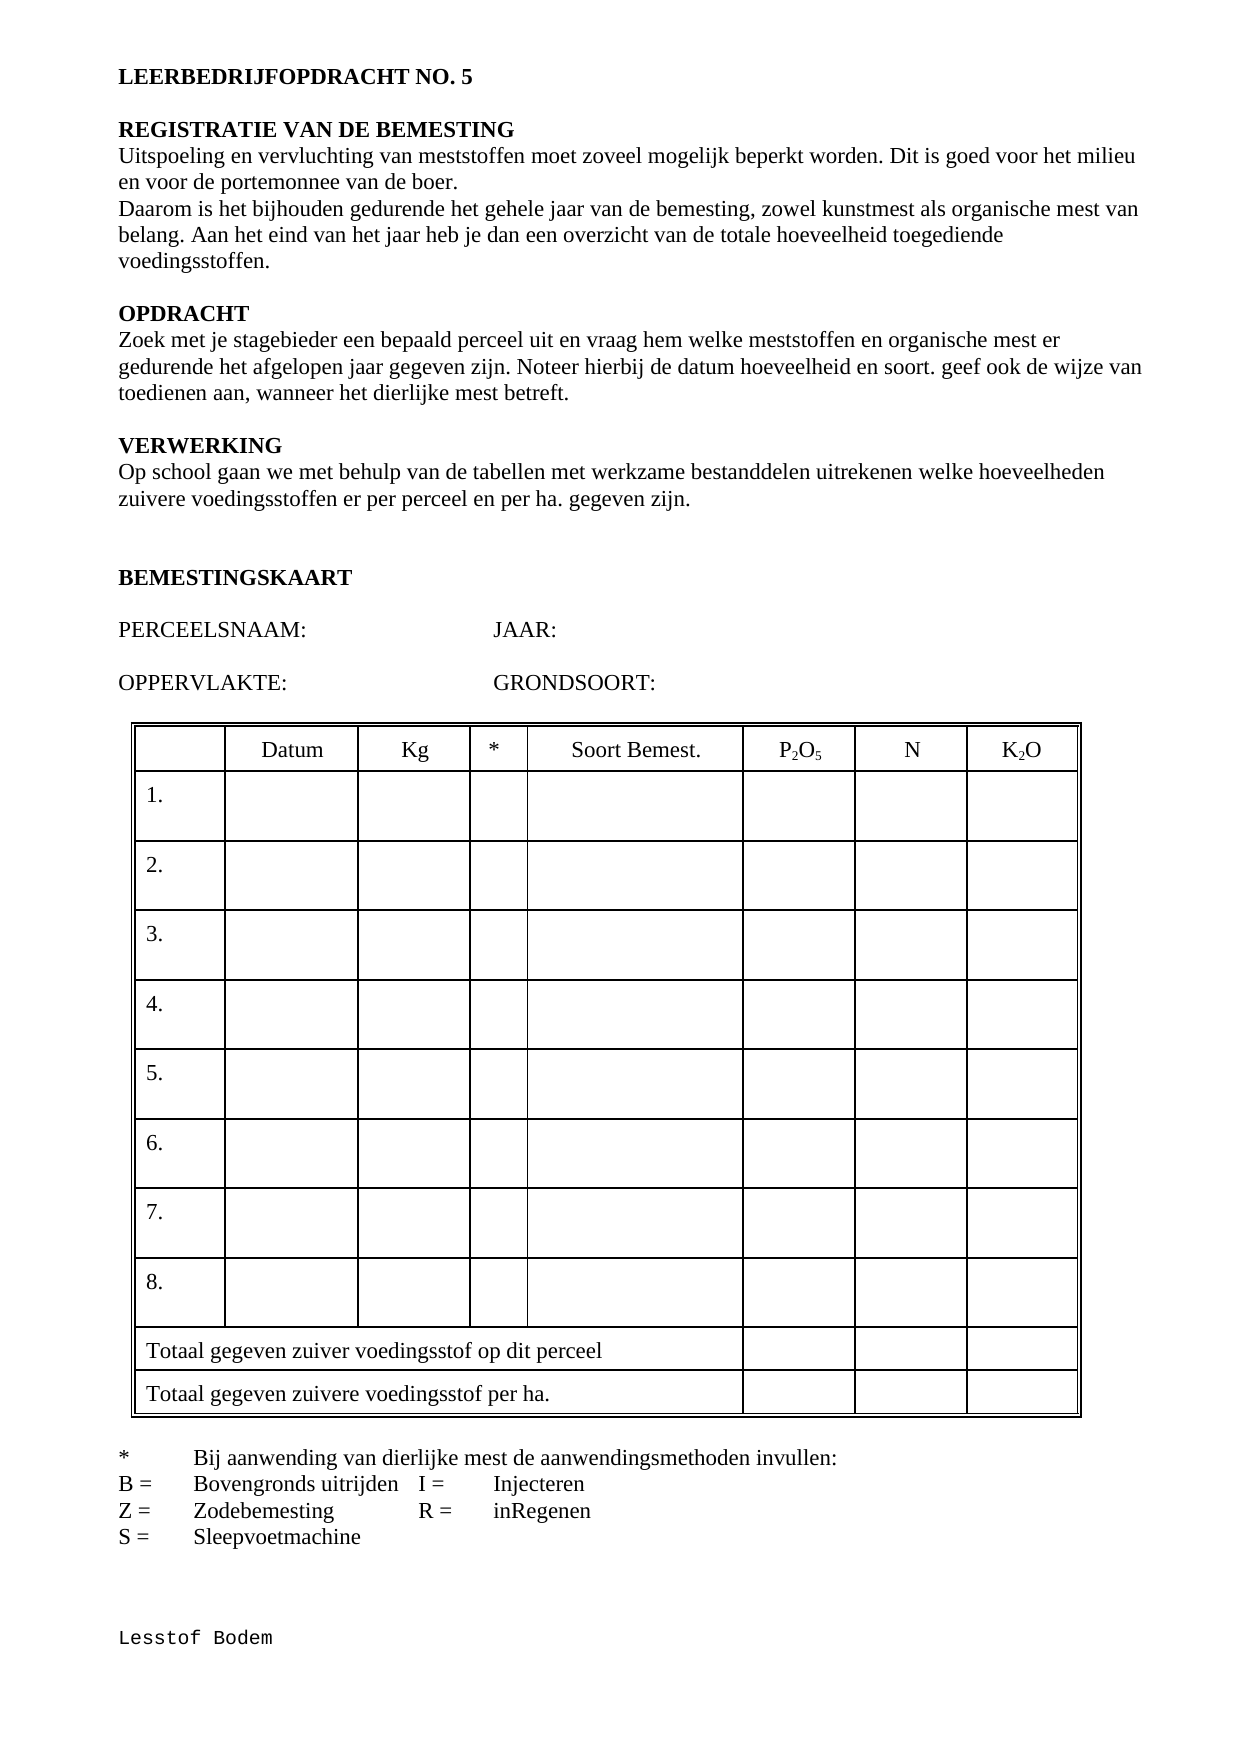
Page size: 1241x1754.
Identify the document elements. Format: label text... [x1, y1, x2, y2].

table_cell [856, 911, 966, 979]
table_cell [471, 772, 527, 840]
table_cell [226, 772, 357, 840]
table_cell [471, 1259, 527, 1326]
table_header Kg [359, 727, 469, 770]
table_cell [528, 842, 742, 909]
table_cell [968, 842, 1077, 909]
table_cell [968, 981, 1077, 1048]
table_header * [471, 727, 527, 770]
text PERCEELSNAAM: JAAR: [118, 616, 1152, 643]
table_cell [856, 1189, 966, 1257]
table_cell [528, 981, 742, 1048]
table_cell 6. [136, 1120, 224, 1187]
table_cell [856, 1259, 966, 1326]
table_cell [359, 981, 469, 1048]
table_cell [359, 1189, 469, 1257]
text S = Sleepvoetmachine [118, 1523, 1152, 1549]
table_cell 2. [136, 842, 224, 909]
table_cell 8. [136, 1259, 224, 1326]
table_header P2O5 [744, 727, 854, 770]
table_cell [856, 1120, 966, 1187]
table_cell [744, 772, 854, 840]
table_cell [226, 842, 357, 909]
table_cell [744, 842, 854, 909]
table_cell [226, 981, 357, 1048]
table_cell [471, 1189, 527, 1257]
text LEERBEDRIJFOPDRACHT NO. 5 [118, 63, 1152, 89]
table_cell [471, 911, 527, 979]
table_cell [359, 1050, 469, 1118]
table_cell Totaal gegeven zuiver voedingsstof op dit perceel [136, 1328, 742, 1369]
text Uitspoeling en vervluchting van meststoffen moet zoveel mogelijk beperkt worden. Dit is goed voor het milieu en voor de portemonnee van de boer. [118, 142, 1152, 195]
table_cell [744, 1328, 854, 1369]
table_cell 3. [136, 911, 224, 979]
table_cell [226, 911, 357, 979]
table_cell [856, 981, 966, 1048]
table_cell [359, 1259, 469, 1326]
table_cell [856, 772, 966, 840]
table_cell [744, 1050, 854, 1118]
table_header [136, 727, 224, 770]
table_cell [359, 772, 469, 840]
table_cell [968, 911, 1077, 979]
table_cell 4. [136, 981, 224, 1048]
table_cell [744, 1371, 854, 1412]
table_cell [471, 842, 527, 909]
text Z = Zodebemesting R = inRegenen [118, 1497, 1152, 1523]
text Zoek met je stagebieder een bepaald perceel uit en vraag hem welke meststoffen en organische mest er gedurende het afgelopen jaar gegeven zijn. Noteer hierbij de datum hoeveelheid en soort. geef ook de wijze van toedienen aan, wanneer het dierlijke mest betreft. [118, 326, 1152, 406]
text BEMESTINGSKAART [118, 564, 1152, 590]
text Daarom is het bijhouden gedurende het gehele jaar van de bemesting, zowel kunstmest als organische mest van belang. Aan het eind van het jaar heb je dan een overzicht van de totale hoeveelheid toegediende voedingsstoffen. [118, 195, 1152, 274]
table_cell [744, 1120, 854, 1187]
table_cell [226, 1259, 357, 1326]
table_cell 5. [136, 1050, 224, 1118]
text REGISTRATIE VAN DE BEMESTING [118, 116, 1152, 142]
table_header Soort Bemest. [528, 727, 742, 770]
table_cell [471, 1050, 527, 1118]
text OPDRACHT [118, 300, 1152, 326]
table_cell [528, 772, 742, 840]
table_cell [528, 1050, 742, 1118]
table_cell [744, 1259, 854, 1326]
text VERWERKING [118, 432, 1152, 458]
table_cell [856, 1328, 966, 1369]
table_cell [528, 1189, 742, 1257]
text Op school gaan we met behulp van de tabellen met werkzame bestanddelen uitrekenen welke hoeveelheden zuivere voedingsstoffen er per perceel en per ha. gegeven zijn. [118, 458, 1152, 511]
table_cell [226, 1189, 357, 1257]
table_cell [968, 1371, 1077, 1412]
table_cell [856, 1371, 966, 1412]
table_header K2O [968, 727, 1077, 770]
table_cell [528, 1259, 742, 1326]
text * Bij aanwending van dierlijke mest de aanwendingsmethoden invullen: [118, 1444, 1152, 1471]
table_cell [968, 1328, 1077, 1369]
table_cell [528, 1120, 742, 1187]
table_cell 1. [136, 772, 224, 840]
table_cell [226, 1050, 357, 1118]
table_cell Totaal gegeven zuivere voedingsstof per ha. [136, 1371, 742, 1412]
table_cell [744, 911, 854, 979]
table_cell [359, 1120, 469, 1187]
table_cell 7. [136, 1189, 224, 1257]
table_cell [359, 842, 469, 909]
table_cell [744, 981, 854, 1048]
table_header Datum [226, 727, 357, 770]
table_cell [471, 981, 527, 1048]
table_cell [744, 1189, 854, 1257]
table_header N [856, 727, 966, 770]
table_cell [968, 1259, 1077, 1326]
text OPPERVLAKTE: GRONDSOORT: [118, 669, 1152, 695]
table_cell [226, 1120, 357, 1187]
table_cell [471, 1120, 527, 1187]
table_cell [856, 842, 966, 909]
table_cell [856, 1050, 966, 1118]
table_cell [968, 1050, 1077, 1118]
table_cell [968, 772, 1077, 840]
table_cell [968, 1120, 1077, 1187]
table_cell [359, 911, 469, 979]
table_cell [968, 1189, 1077, 1257]
table_cell [528, 911, 742, 979]
text B = Bovengronds uitrijden I = Injecteren [118, 1471, 1152, 1497]
